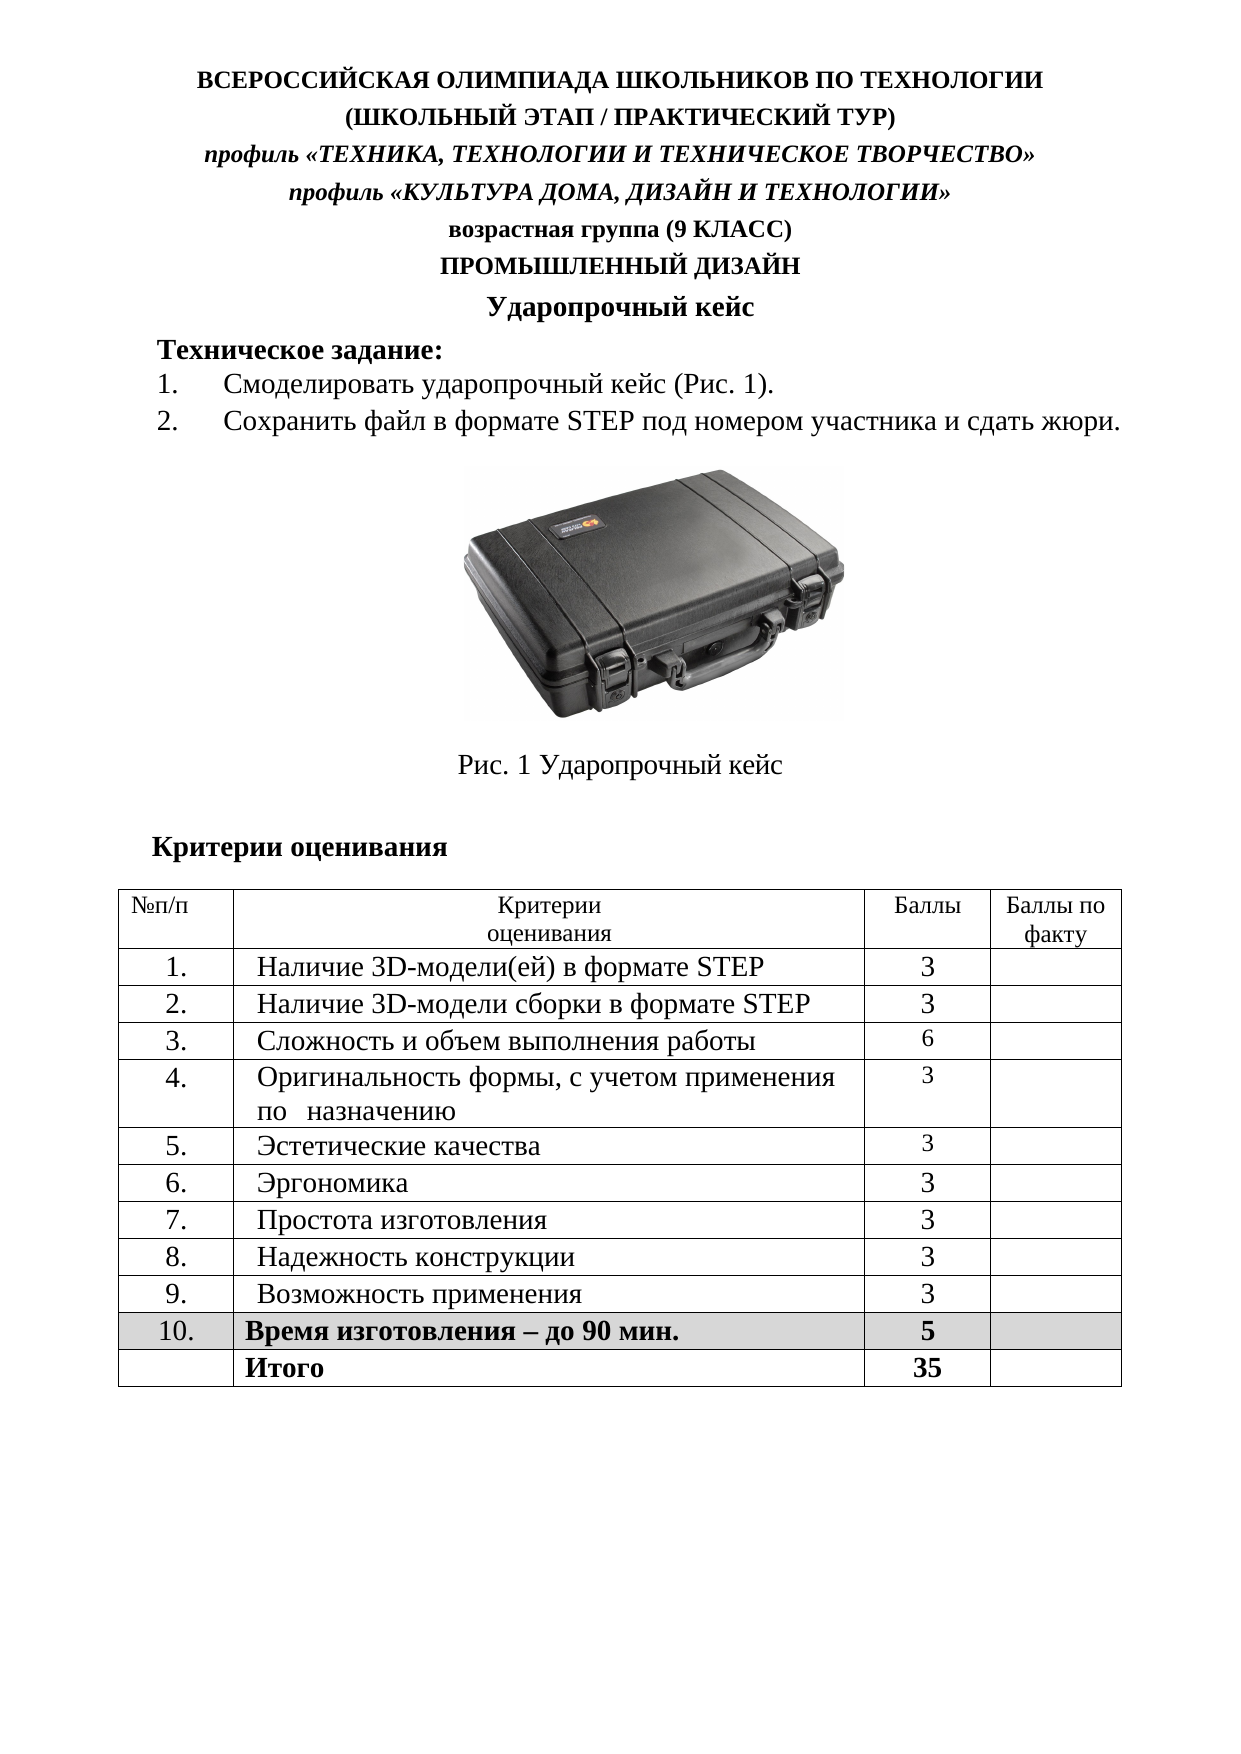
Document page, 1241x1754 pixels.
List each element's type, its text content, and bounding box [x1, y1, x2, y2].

table_cell [991, 986, 1121, 1022]
table_cell Эргономика [234, 1165, 864, 1201]
table_cell 5. [119, 1128, 233, 1164]
subtitle Критерии оценивания [77, 829, 1134, 863]
table_cell 6 [865, 1023, 990, 1059]
list Смоделировать ударопрочный кейс (Рис. 1). [157, 366, 1165, 399]
table_cell 2. [119, 986, 233, 1022]
table_cell Время изготовления – до 90 мин. [234, 1313, 864, 1349]
table_cell Сложность и объем выполнения работы [234, 1023, 864, 1059]
table_cell Простота изготовления [234, 1202, 864, 1238]
table_cell 3 [865, 949, 990, 985]
table_cell [991, 1165, 1121, 1201]
table_cell 3. [119, 1023, 233, 1059]
table_cell [991, 949, 1121, 985]
table_cell 7. [119, 1202, 233, 1238]
table_cell 3 [865, 1060, 990, 1127]
table_header Критерии оценивания [234, 890, 864, 948]
table_cell Возможность применения [234, 1276, 864, 1312]
table_cell 35 [865, 1350, 990, 1386]
table_cell 5 [865, 1313, 990, 1349]
table_cell [119, 1350, 233, 1386]
text возрастная группа (9 КЛАСС) [65, 214, 1175, 243]
table_cell Надежность конструкции [234, 1239, 864, 1275]
table_cell [991, 1276, 1121, 1312]
table_cell 6. [119, 1165, 233, 1201]
table_cell 3 [865, 986, 990, 1022]
table_header №п/п [119, 890, 233, 948]
table_cell 3 [865, 1165, 990, 1201]
table_cell [991, 1023, 1121, 1059]
table_cell 4. [119, 1060, 233, 1127]
table_cell [991, 1239, 1121, 1275]
table_cell Наличие 3D-модели(ей) в формате STEP [234, 949, 864, 985]
table_cell Итого [234, 1350, 864, 1386]
text ПРОМЫШЛЕННЫЙ ДИЗАЙН [65, 251, 1175, 280]
table_header Баллы по факту [991, 890, 1121, 948]
text Ударопрочный кейс [65, 289, 1175, 322]
table_cell 3 [865, 1239, 990, 1275]
table_cell Эстетические качества [234, 1128, 864, 1164]
table_cell [991, 1350, 1121, 1386]
table_cell [991, 1128, 1121, 1164]
table_cell 8. [119, 1239, 233, 1275]
table_cell 3 [865, 1128, 990, 1164]
table_cell Наличие 3D-модели сборки в формате STEP [234, 986, 864, 1022]
text ВСЕРОССИЙСКАЯ ОЛИМПИАДА ШКОЛЬНИКОВ ПО ТЕХНОЛОГИИ [65, 65, 1175, 94]
table_cell [991, 1313, 1121, 1349]
table_cell Оригинальность формы, с учетом применения по назначению [234, 1060, 864, 1127]
table_cell 9. [119, 1276, 233, 1312]
text (ШКОЛЬНЫЙ ЭТАП / ПРАКТИЧЕСКИЙ ТУР) [65, 102, 1175, 131]
picture [463, 466, 845, 721]
table_header Баллы [865, 890, 990, 948]
subtitle Техническое задание: [82, 332, 1175, 366]
table_cell 10. [119, 1313, 233, 1349]
table_cell 3 [865, 1202, 990, 1238]
table_cell [991, 1060, 1121, 1127]
text профиль «ТЕХНИКА, ТЕХНОЛОГИИ И ТЕХНИЧЕСКОЕ ТВОРЧЕСТВО» [65, 139, 1175, 168]
table_cell 1. [119, 949, 233, 985]
table_cell [991, 1202, 1121, 1238]
table_cell 3 [865, 1276, 990, 1312]
text профиль «КУЛЬТУРА ДОМА, ДИЗАЙН И ТЕХНОЛОГИИ» [65, 177, 1175, 206]
list Сохранить файл в формате STEP под номером участника и сдать жюри. [157, 403, 1175, 436]
